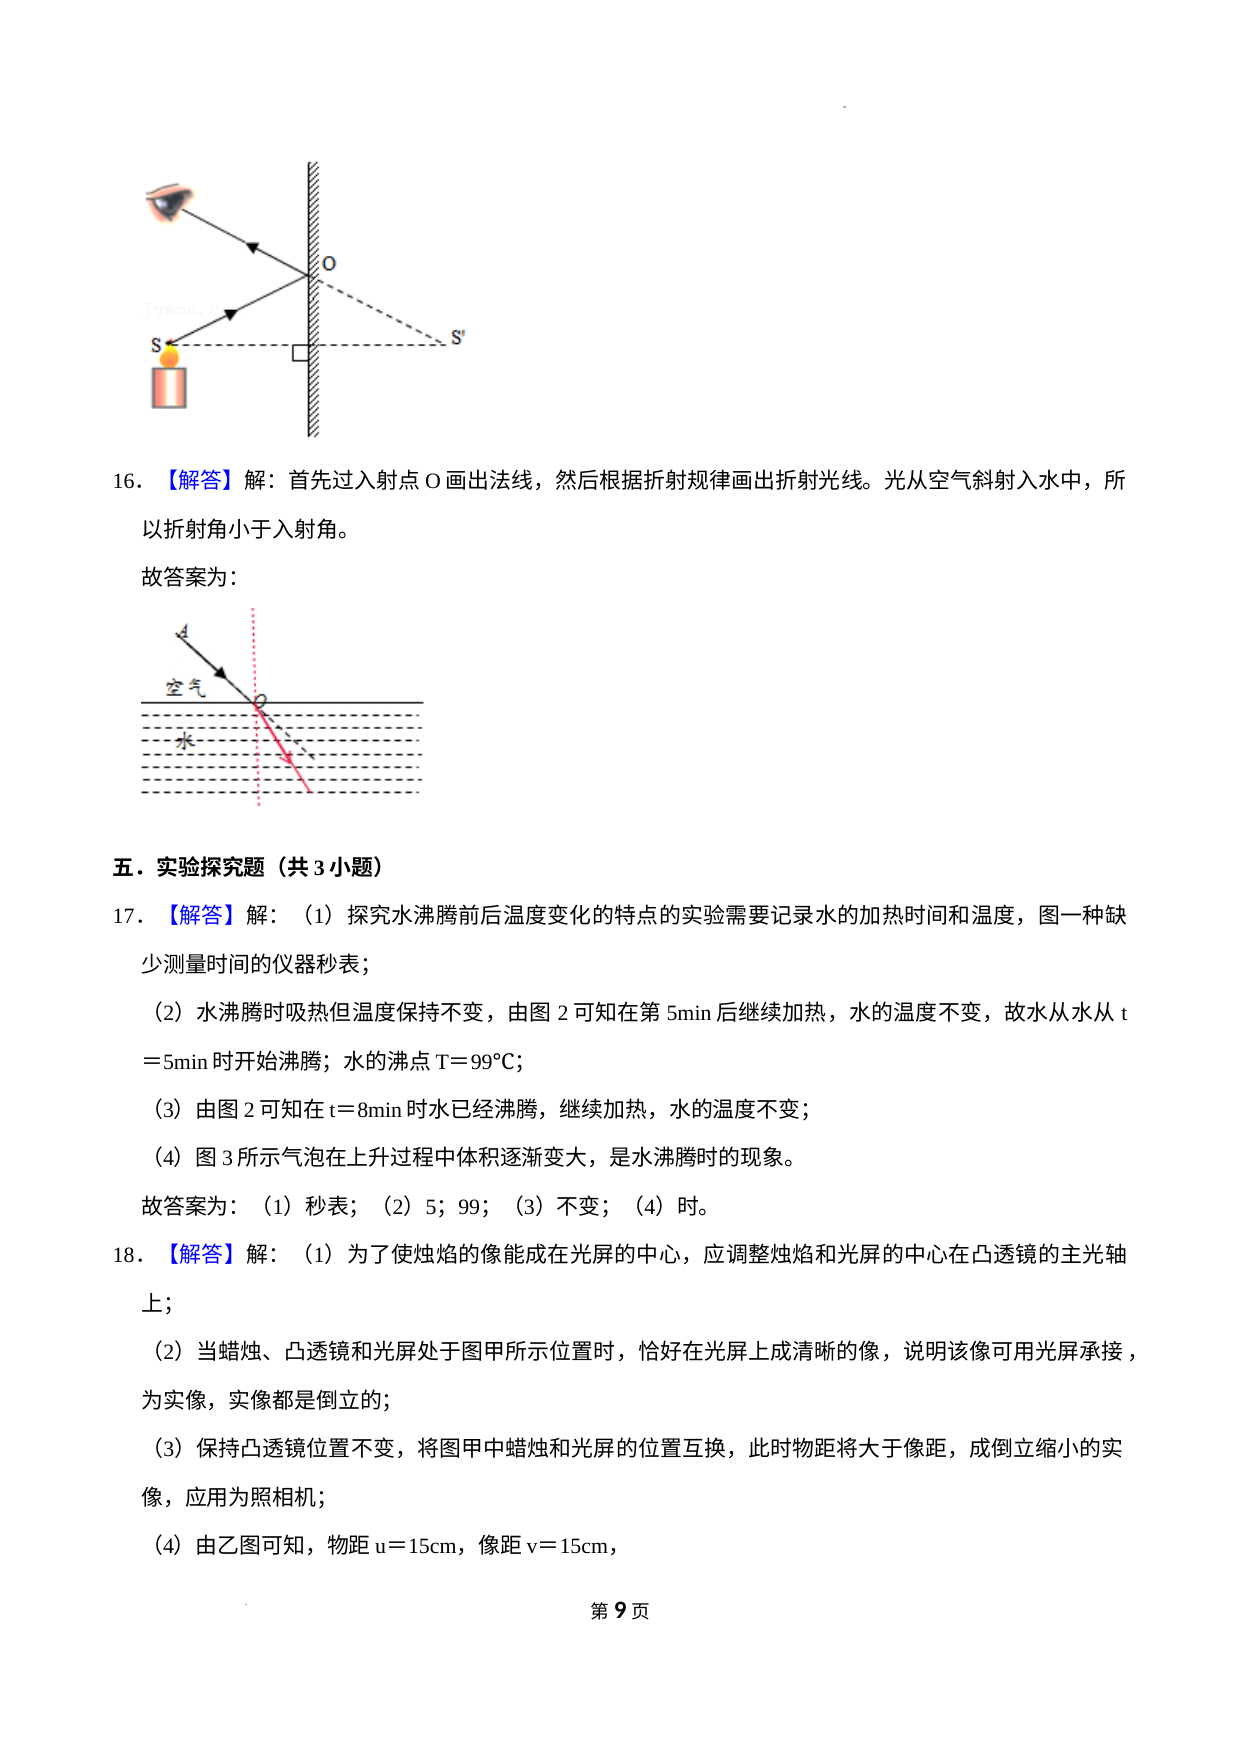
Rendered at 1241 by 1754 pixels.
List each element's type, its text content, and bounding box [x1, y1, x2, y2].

text （4）由乙图可知，物距u＝15cm，像距v＝15cm， [141, 1528, 1128, 1560]
text （2）当蜡烛、凸透镜和光屏处于图甲所示位置时，恰好在光屏上成清晰的像，说明该像可用光屏承接，为实像，实像都是倒立的； [141, 1334, 1128, 1415]
text 故答案为： [141, 560, 1128, 592]
text 16．【解答】解：首先过入射点O画出法线，然后根据折射规律画出折射光线。光从空气斜射入水中，所以折射角小于入射角。 [112, 463, 1128, 544]
text 五．实验探究题（共3小题） [112, 849, 1128, 882]
text （2）水沸腾时吸热但温度保持不变，由图2可知在第5min后继续加热，水的温度不变，故水从水从t＝5min时开始沸腾；水的沸点T＝99℃； [141, 994, 1128, 1076]
text （3）保持凸透镜位置不变，将图甲中蜡烛和光屏的位置互换，此时物距将大于像距，成倒立缩小的实像，应用为照相机； [141, 1431, 1128, 1512]
text （3）由图2可知在t＝8min时水已经沸腾，继续加热，水的温度不变； [141, 1092, 1128, 1124]
picture [141, 608, 424, 806]
text 故答案为：（1）秒表；（2）5；99；（3）不变；（4）时。 [141, 1188, 1128, 1221]
text 18．【解答】解：（1）为了使烛焰的像能成在光屏的中心，应调整烛焰和光屏的中心在凸透镜的主光轴上； [112, 1237, 1128, 1318]
text （4）图3所示气泡在上升过程中体积逐渐变大，是水沸腾时的现象。 [141, 1140, 1128, 1172]
text 17．【解答】解：（1）探究水沸腾前后温度变化的特点的实验需要记录水的加热时间和温度，图一种缺少测量时间的仪器秒表； [112, 897, 1128, 979]
picture [141, 157, 469, 442]
